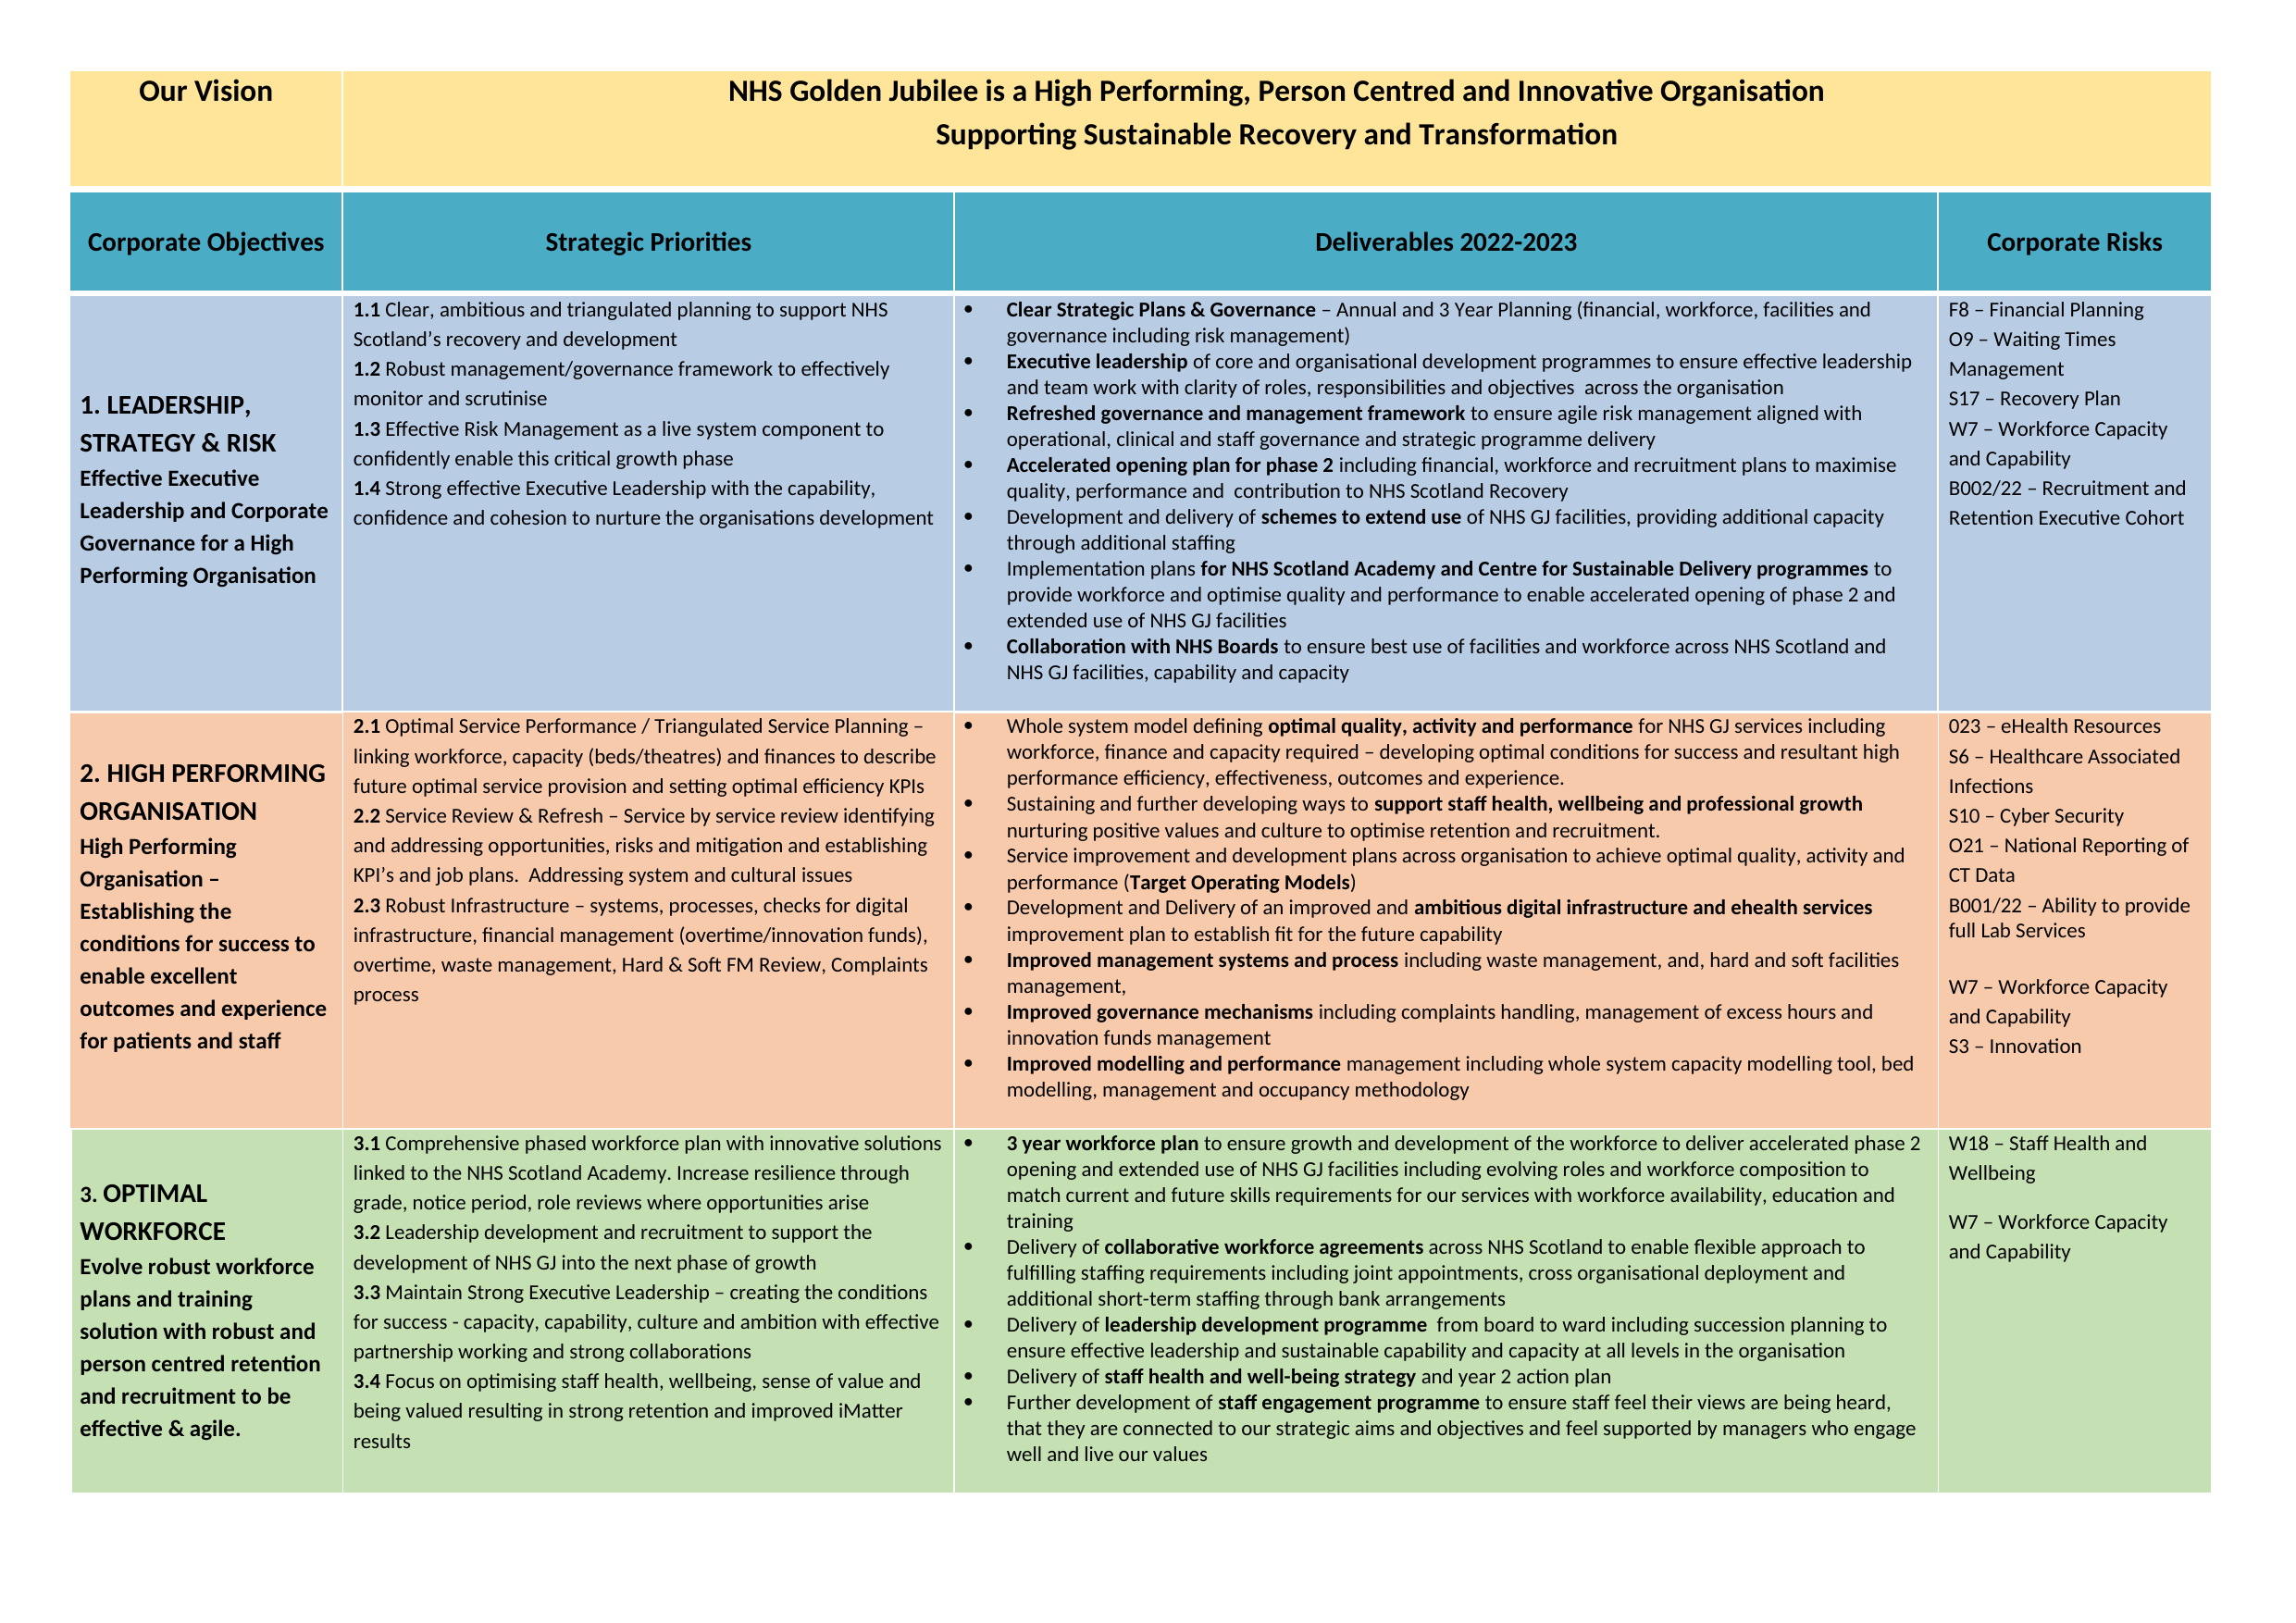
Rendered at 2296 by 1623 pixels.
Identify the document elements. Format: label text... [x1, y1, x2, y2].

table_cell 3 year workforce plan to ensure growth and development of the workforce to deliver accelerated phase 2 opening and extended use of NHS GJ facilities including evolving roles and workforce composition to match current and future skills requirements for our services with workforce availability, education and training Delivery of collaborative workforce agreements across NHS Scotland to enable flexible approach to fulfilling staffing requirements including joint appointments, cross organisational deployment and additional short-term staffing through bank arrangements Delivery of leadership development programme from board to ward including succession planning to ensure effective leadership and sustainable capability and capacity at all levels in the organisation Delivery of staff health and well-being strategy and year 2 action plan Further development of staff engagement programme to ensure staff feel their views are being heard, that they are connected to our strategic aims and objectives and feel supported by managers who engage well and live our values [955, 1130, 1938, 1493]
table_cell W18 – Staff Health and Wellbeing W7 – Workforce Capacity and Capability [1939, 1130, 2211, 1493]
table_cell Corporate Objectives [70, 192, 341, 291]
table_cell Clear Strategic Plans & Governance – Annual and 3 Year Planning (financial, workforce, facilities and governance including risk management) Executive leadership of core and organisational development programmes to ensure effective leadership and team work with clarity of roles, responsibilities and objectives across the organisation Refreshed governance and management framework to ensure agile risk management aligned with operational, clinical and staff governance and strategic programme delivery Accelerated opening plan for phase 2 including financial, workforce and recruitment plans to maximise quality, performance and contribution to NHS Scotland Recovery Development and delivery of schemes to extend use of NHS GJ facilities, providing additional capacity through additional staffing Implementation plans for NHS Scotland Academy and Centre for Sustainable Delivery programmes to provide workforce and optimise quality and performance to enable accelerated opening of phase 2 and extended use of NHS GJ facilities Collaboration with NHS Boards to ensure best use of facilities and workforce across NHS Scotland and NHS GJ facilities, capability and capacity [955, 296, 1937, 711]
table_cell 1. LEADERSHIP, STRATEGY & RISK Effective Executive Leadership and Corporate Governance for a High Performing Organisation [70, 296, 341, 711]
table_header NHS Golden Jubilee is a High Performing, Person Centred and Innovative Organisation Supporting Sustainable Recovery and Transformation [343, 71, 2211, 186]
table_cell Strategic Priorities [343, 192, 953, 291]
table_cell Corporate Risks [1939, 192, 2211, 291]
table_cell F8 – Financial Planning O9 – Waiting Times Management S17 – Recovery Plan W7 – Workforce Capacity and Capability B002/22 – Recruitment and Retention Executive Cohort [1939, 296, 2211, 711]
table_cell Deliverables 2022-2023 [955, 192, 1937, 291]
table_cell 3. OPTIMAL WORKFORCE Evolve robust workforce plans and training solution with robust and person centred retention and recruitment to be effective & agile. [72, 1130, 342, 1493]
table_cell 1.1 Clear, ambitious and triangulated planning to support NHS Scotland’s recovery and development 1.2 Robust management/governance framework to effectively monitor and scrutinise 1.3 Effective Risk Management as a live system component to confidently enable this critical growth phase 1.4 Strong effective Executive Leadership with the capability, confidence and cohesion to nurture the organisations development [343, 296, 953, 711]
table_cell Whole system model defining optimal quality, activity and performance for NHS GJ services including workforce, finance and capacity required – developing optimal conditions for success and resultant high performance efficiency, effectiveness, outcomes and experience. Sustaining and further developing ways to support staff health, wellbeing and professional growth nurturing positive values and culture to optimise retention and recruitment. Service improvement and development plans across organisation to achieve optimal quality, activity and performance (Target Operating Models) Development and Delivery of an improved and ambitious digital infrastructure and ehealth services improvement plan to establish fit for the future capability Improved management systems and process including waste management, and, hard and soft facilities management, Improved governance mechanisms including complaints handling, management of excess hours and innovation funds management Improved modelling and performance management including whole system capacity modelling tool, bed modelling, management and occupancy methodology [955, 713, 1938, 1128]
table_header Our Vision [70, 71, 341, 186]
table_cell 3.1 Comprehensive phased workforce plan with innovative solutions linked to the NHS Scotland Academy. Increase resilience through grade, notice period, role reviews where opportunities arise 3.2 Leadership development and recruitment to support the development of NHS GJ into the next phase of growth 3.3 Maintain Strong Executive Leadership – creating the conditions for success - capacity, capability, culture and ambition with effective partnership working and strong collaborations 3.4 Focus on optimising staff health, wellbeing, sense of value and being valued resulting in strong retention and improved iMatter results [343, 1130, 953, 1493]
table_cell 2. HIGH PERFORMING ORGANISATION High Performing Organisation – Establishing the conditions for success to enable excellent outcomes and experience for patients and staff [70, 713, 342, 1128]
table_cell 023 – eHealth Resources S6 – Healthcare Associated Infections S10 – Cyber Security O21 – National Reporting of CT Data B001/22 – Ability to provide full Lab Services W7 – Workforce Capacity and Capability S3 – Innovation [1939, 713, 2211, 1128]
table_cell 2.1 Optimal Service Performance / Triangulated Service Planning – linking workforce, capacity (beds/theatres) and finances to describe future optimal service provision and setting optimal efficiency KPIs 2.2 Service Review & Refresh – Service by service review identifying and addressing opportunities, risks and mitigation and establishing KPI’s and job plans. Addressing system and cultural issues 2.3 Robust Infrastructure – systems, processes, checks for digital infrastructure, financial management (overtime/innovation funds), overtime, waste management, Hard & Soft FM Review, Complaints process [343, 712, 953, 1128]
